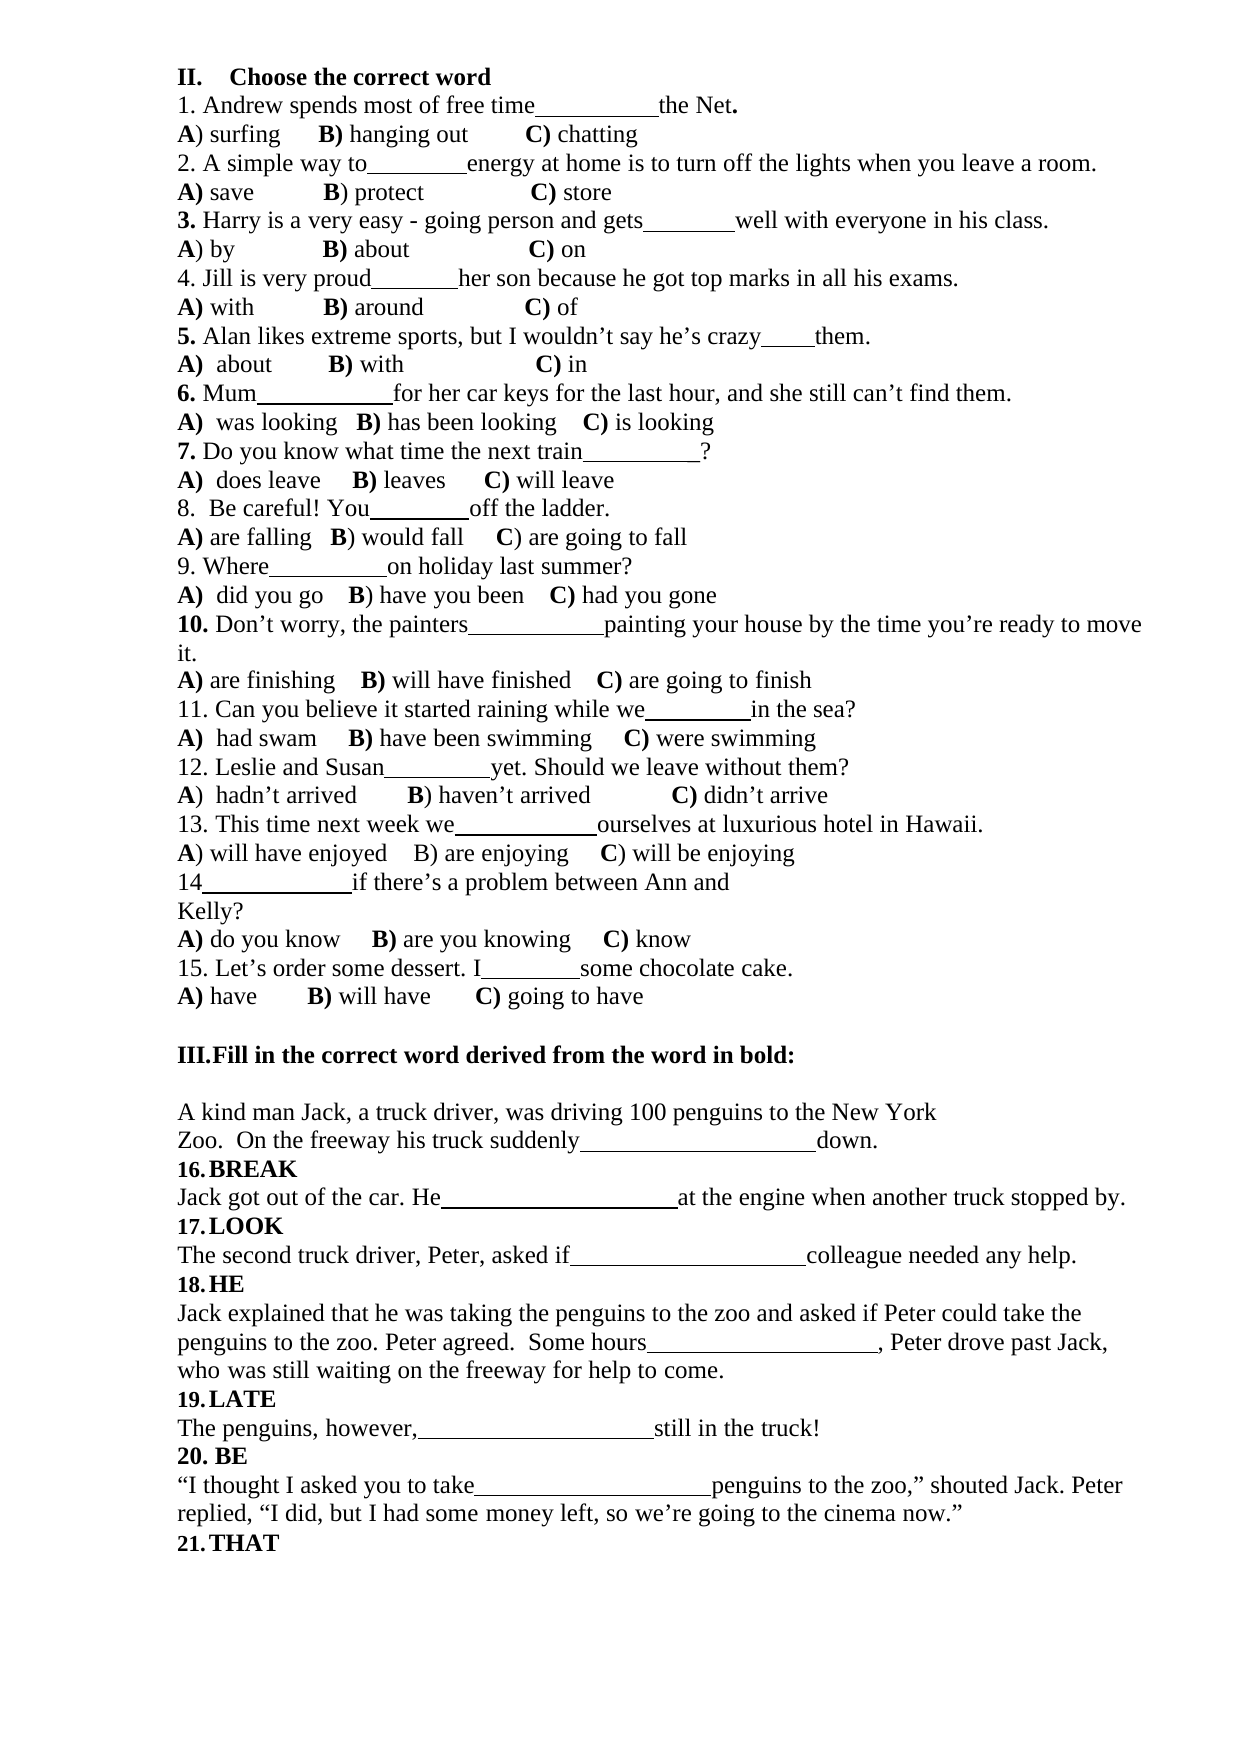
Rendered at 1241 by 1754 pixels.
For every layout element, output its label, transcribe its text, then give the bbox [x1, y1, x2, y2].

text A) are finishing B) will have finished C) are going to finish [177, 666, 1240, 694]
subtitle HE [177, 1269, 1240, 1298]
text A) save B) protect C) store [177, 177, 1240, 206]
text Jack explained that he was taking the penguins to the zoo and asked if Peter could take the penguins to the zoo. Peter agreed. Some hours , Peter drove past Jack, who was still waiting on the freeway for help to come. [177, 1298, 1108, 1384]
text A) had swam B) have been swimming C) were swimming [177, 723, 1240, 752]
list This time next week we ourselves at luxurious hotel in Hawaii. [177, 810, 1240, 838]
text Jack got out of the car. He at the engine when another truck stopped by. [177, 1183, 1240, 1211]
text A) did you go B) have you been C) had you gone [177, 580, 1240, 609]
list A simple way to energy at home is to turn off the lights when you leave a room. [177, 148, 1240, 177]
subtitle BE [177, 1442, 1240, 1471]
list Mum for her car keys for the last hour, and she still can’t find them. [177, 379, 1240, 407]
subtitle BREAK [177, 1154, 1240, 1183]
text A) will have enjoyed B) are enjoying C) will be enjoying 14 if there’s a problem between Ann and Kelly? [177, 838, 802, 925]
text A) have B) will have C) going to have [177, 982, 1240, 1010]
list Can you believe it started raining while we in the sea? [177, 695, 1240, 723]
text A) do you know B) are you knowing C) know [177, 925, 1240, 953]
text A) surfing B) hanging out C) chatting [177, 120, 1240, 148]
subtitle THAT [177, 1528, 1240, 1557]
text A) are falling B) would fall C) are going to fall [177, 523, 1240, 551]
list Andrew spends most of free time the Net. [177, 91, 1240, 119]
text The penguins, however, still in the truck! [177, 1413, 1240, 1442]
list Jill is very proud her son because he got top marks in all his exams. [177, 263, 1240, 292]
list Harry is a very easy - going person and gets well with everyone in his class. [177, 206, 1240, 235]
list Where on holiday last summer? [177, 551, 1240, 580]
text The second truck driver, Peter, asked if colleague needed any help. [177, 1240, 1240, 1269]
subtitle Fill in the correct word derived from the word in bold: [177, 1040, 1240, 1068]
text A) hadn’t arrived B) haven’t arrived C) didn’t arrive [177, 781, 1240, 809]
text A) with B) around C) of [177, 292, 1240, 321]
list Choose the correct word [177, 63, 1240, 91]
list Let’s order some dessert. I some chocolate cake. [177, 953, 1240, 982]
text A) about B) with C) in [177, 350, 1240, 379]
list Don’t worry, the painters painting your house by the time you’re ready to move it. [177, 609, 1142, 666]
subtitle LATE [177, 1384, 1240, 1413]
subtitle LOOK [177, 1212, 1240, 1240]
list Do you know what time the next train _? [177, 436, 1240, 465]
text A kind man Jack, a truck driver, was driving 100 penguins to the New York Zoo. On the freeway his truck suddenly down. [177, 1097, 937, 1154]
list Be careful! You off the ladder. [177, 494, 1240, 522]
list Alan likes extreme sports, but I wouldn’t say he’s crazy them. [177, 321, 1240, 350]
list Leslie and Susan yet. Should we leave without them? [177, 752, 1240, 781]
text A) does leave B) leaves C) will leave [177, 465, 1240, 494]
text “I thought I asked you to take penguins to the zoo,” shouted Jack. Peter replied, “I did, but I had some money left, so we’re going to the cinema now.” [177, 1471, 1129, 1527]
text A) was looking B) has been looking C) is looking [177, 408, 1240, 436]
text A) by B) about C) on [177, 235, 1240, 263]
